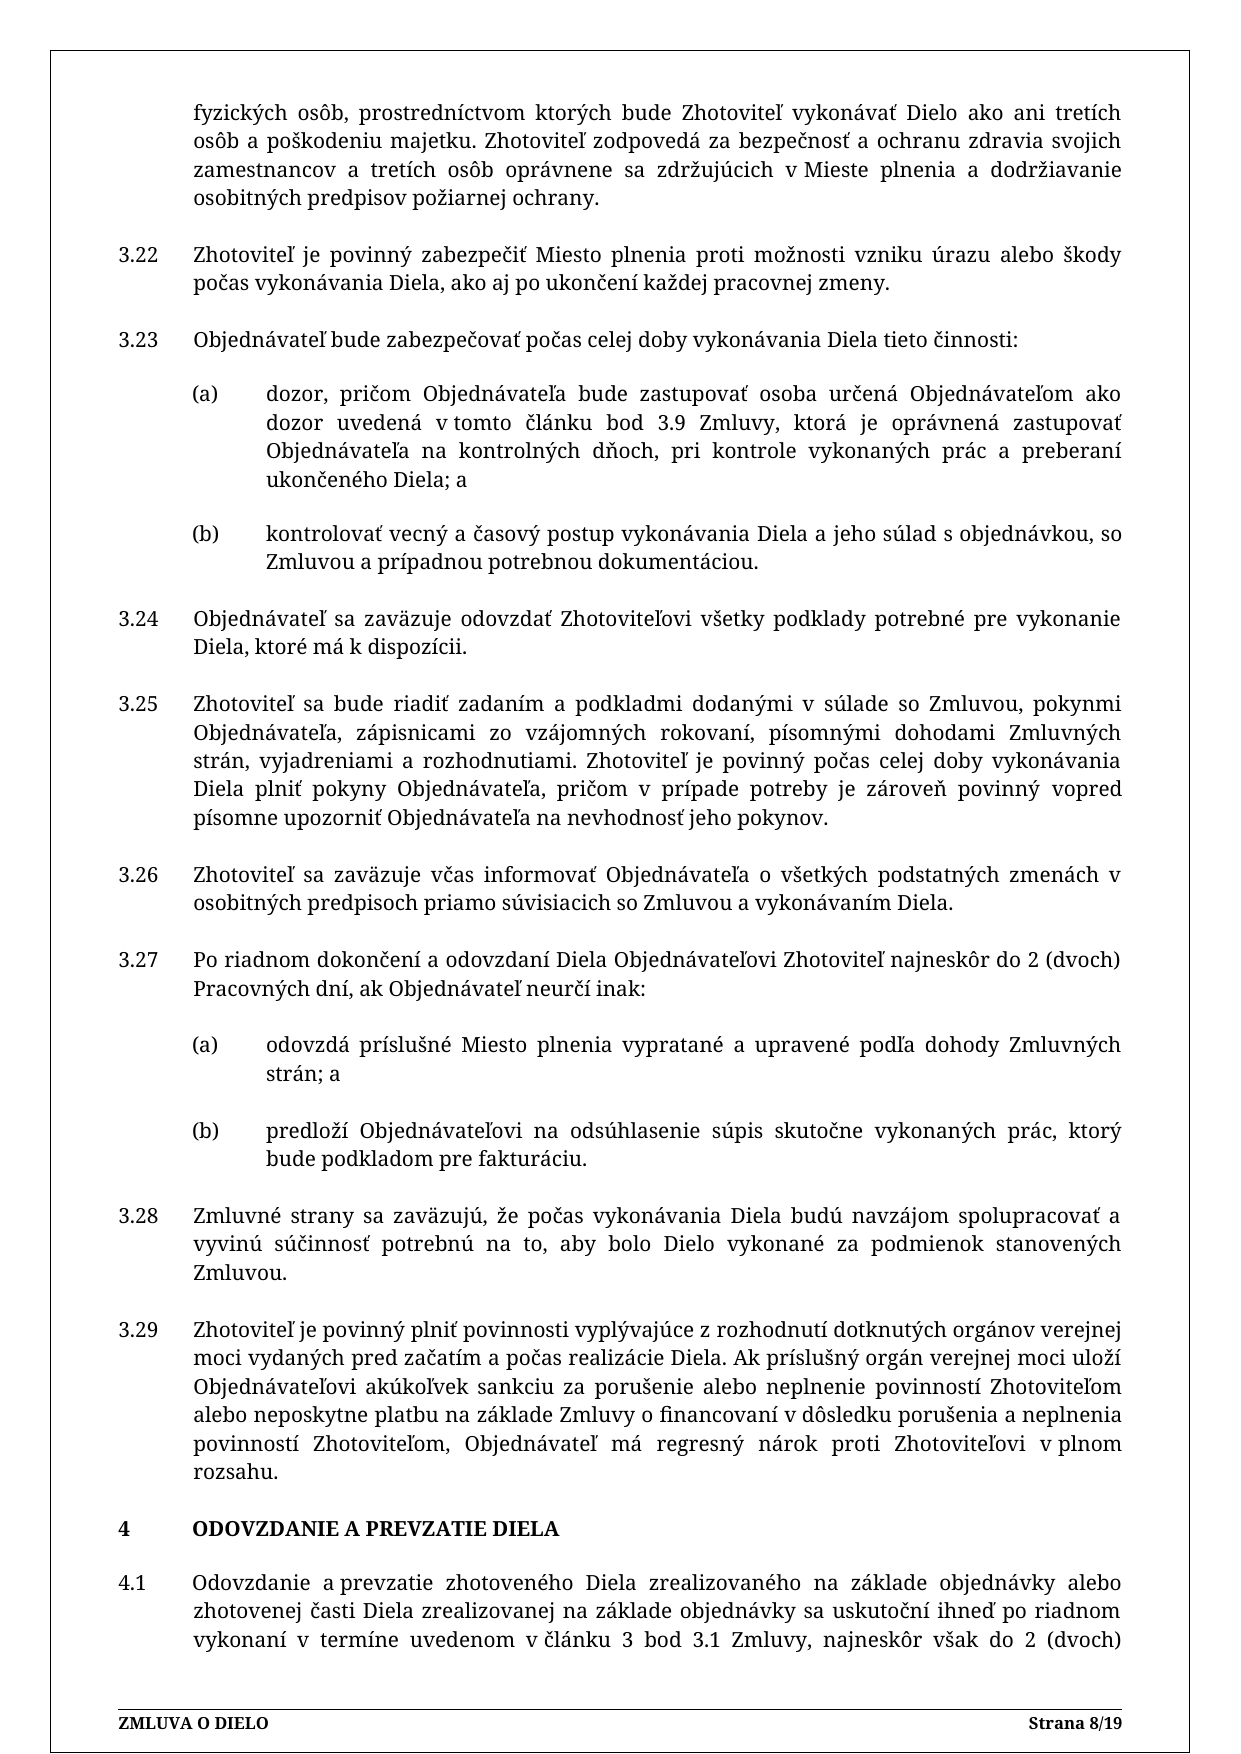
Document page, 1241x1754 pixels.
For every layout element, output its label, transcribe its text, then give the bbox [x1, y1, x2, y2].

list Zhotoviteľ sa bude riadiť zadaním a podkladmi dodanými v súlade so Zmluvou, pokynmi Objednávateľa, zápisnicami zo vzájomných rokovaní, písomnými dohodami Zmluvných strán, vyjadreniami a rozhodnutiami. Zhotoviteľ je povinný počas celej doby vykonávania Diela plniť pokyny Objednávateľa, pričom v prípade potreby je zároveň povinný vopred písomne upozorniť Objednávateľa na nevhodnosť jeho pokynov. [118, 689, 1122, 831]
list Zhotoviteľ je povinný plniť povinnosti vyplývajúce z rozhodnutí dotknutých orgánov verejnej moci vydaných pred začatím a počas realizácie Diela. Ak príslušný orgán verejnej moci uloží Objednávateľovi akúkoľvek sankciu za porušenie alebo neplnenie povinností Zhotoviteľom alebo neposkytne platbu na základe Zmluvy o financovaní v dôsledku porušenia a neplnenia povinností Zhotoviteľom, Objednávateľ má regresný nárok proti Zhotoviteľovi v plnom rozsahu. [118, 1315, 1122, 1486]
list Objednávateľ bude zabezpečovať počas celej doby vykonávania Diela tieto činnosti: [118, 325, 1122, 354]
list odovzdá príslušné Miesto plnenia vypratané a upravené podľa dohody Zmluvných strán; a [192, 1031, 1122, 1087]
list Zmluvné strany sa zaväzujú, že počas vykonávania Diela budú navzájom spolupracovať a vyvinú súčinnosť potrebnú na to, aby bolo Dielo vykonané za podmienok stanovených Zmluvou. [118, 1201, 1122, 1286]
list Objednávateľ sa zaväzuje odovzdať Zhotoviteľovi všetky podklady potrebné pre vykonanie Diela, ktoré má k dispozícii. [118, 604, 1122, 661]
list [118, 1568, 1122, 1653]
list kontrolovať vecný a časový postup vykonávania Diela a jeho súlad s objednávkou, so Zmluvou a prípadnou potrebnou dokumentáciou. [192, 519, 1122, 576]
list ODOVZDANIE A PREVZATIE DIELA [103, 1514, 1122, 1542]
list dozor, pričom Objednávateľa bude zastupovať osoba určená Objednávateľom ako dozor uvedená v tomto článku bod 3.9 Zmluvy, ktorá je oprávnená zastupovať Objednávateľa na kontrolných dňoch, pri kontrole vykonaných prác a preberaní ukončeného Diela; a [192, 379, 1122, 493]
list Zhotoviteľ sa zaväzuje včas informovať Objednávateľa o všetkých podstatných zmenách v osobitných predpisoch priamo súvisiacich so Zmluvou a vykonávaním Diela. [118, 860, 1122, 917]
list Zhotoviteľ je povinný zabezpečiť Miesto plnenia proti možnosti vzniku úrazu alebo škody počas vykonávania Diela, ako aj po ukončení každej pracovnej zmeny. [118, 240, 1122, 297]
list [118, 98, 1122, 212]
list Po riadnom dokončení a odovzdaní Diela Objednávateľovi Zhotoviteľ najneskôr do 2 (dvoch) Pracovných dní, ak Objednávateľ neurčí inak: [118, 945, 1122, 1002]
list predloží Objednávateľovi na odsúhlasenie súpis skutočne vykonaných prác, ktorý bude podkladom pre fakturáciu. [192, 1116, 1122, 1173]
